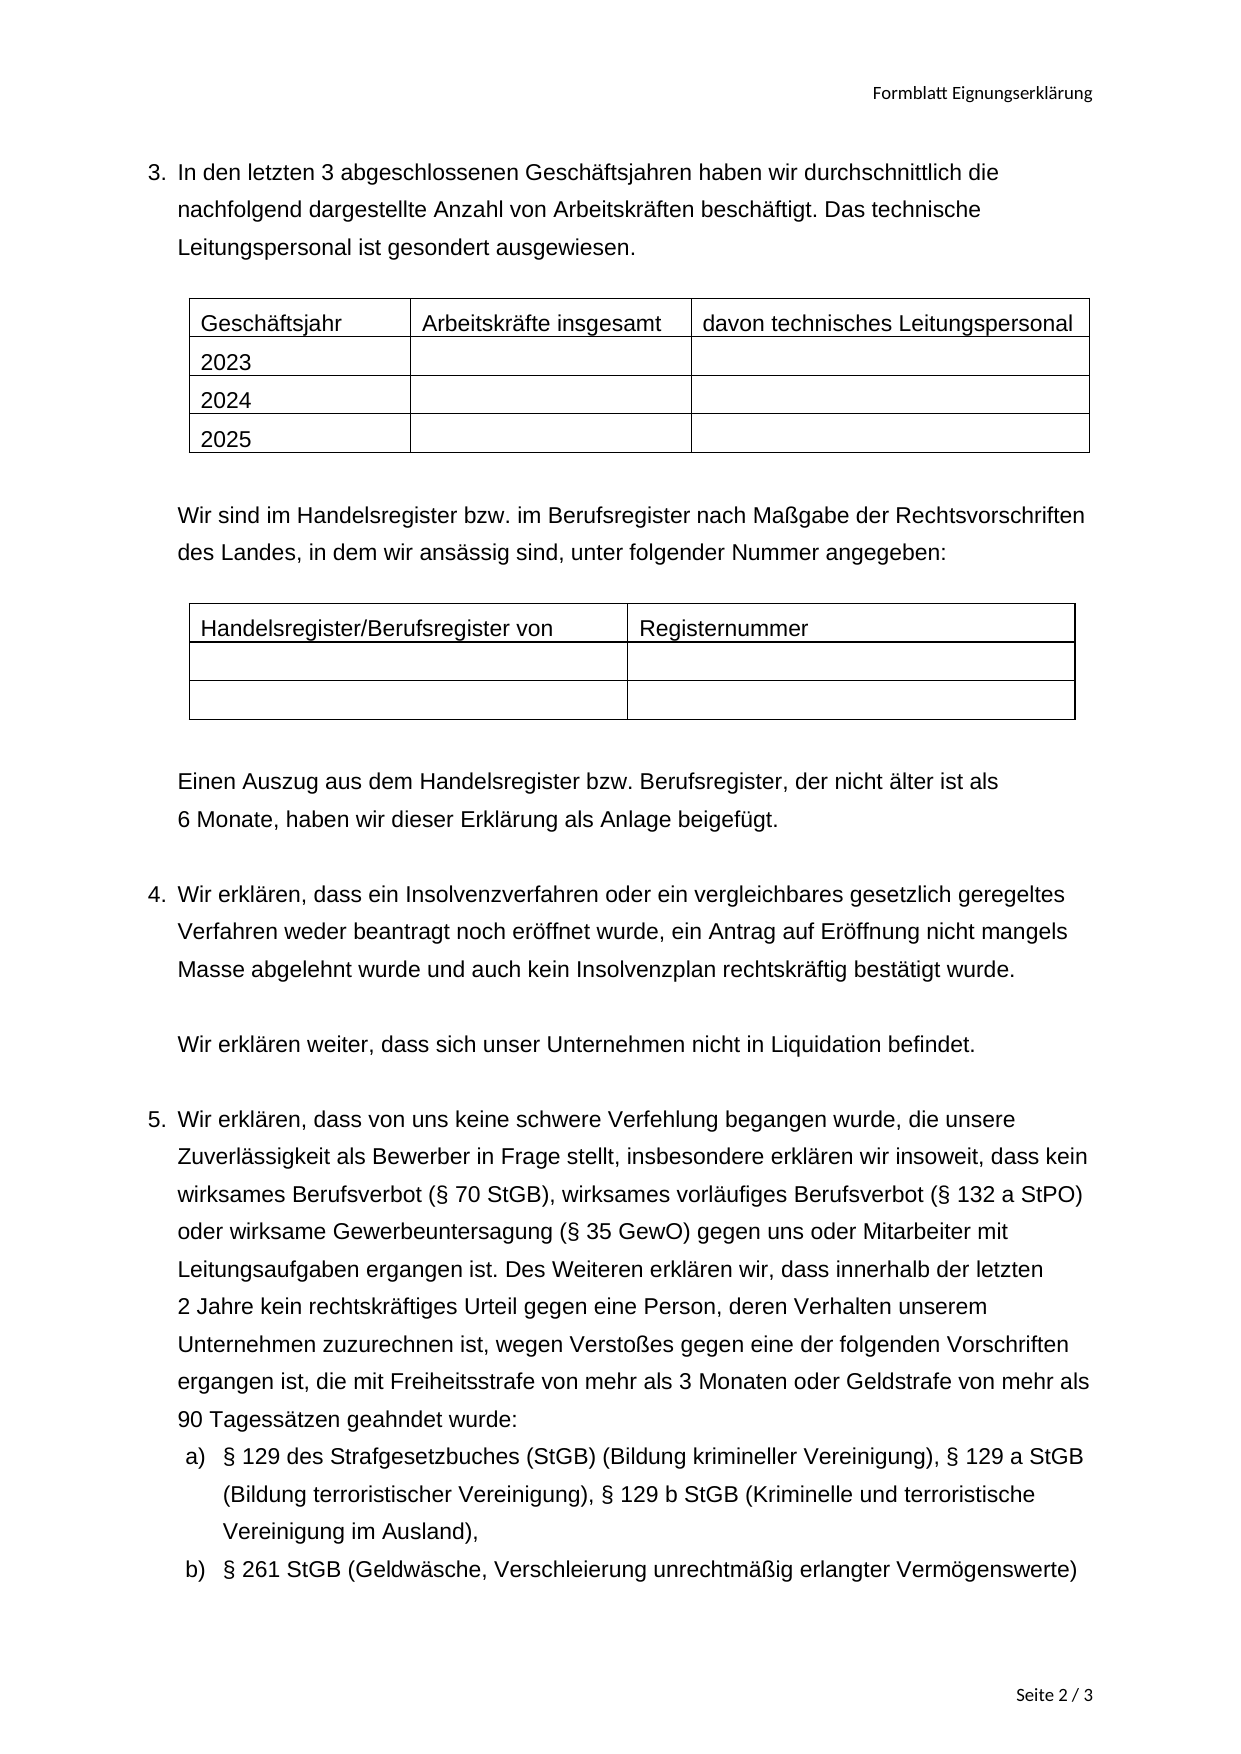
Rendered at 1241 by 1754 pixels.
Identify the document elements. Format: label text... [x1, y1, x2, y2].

table_cell [411, 414, 691, 452]
table_cell [692, 414, 1089, 452]
table_cell [190, 643, 627, 680]
table_cell [628, 681, 1074, 718]
table_cell [692, 376, 1089, 413]
table_cell 2023 [190, 337, 410, 375]
text Einen Auszug aus dem Handelsregister bzw. Berufsregister, der nicht älter ist als 6 Monate, haben wir dieser Erklärung als Anlage beigefügt. [177, 757, 1092, 832]
table_cell 2025 [190, 414, 410, 452]
table_cell [411, 376, 691, 413]
table_cell [692, 337, 1089, 375]
table_cell [190, 681, 627, 718]
list Wir erklären, dass von uns keine schwere Verfehlung begangen wurde, die unsere Zuverlässigkeit als Bewerber in Frage stellt, insbesondere erklären wir insoweit, dass kein wirksames Berufsverbot (§ 70 StGB), wirksames vorläufiges Berufsverbot (§ 132 a StPO) [148, 1094, 1092, 1207]
text Wir sind im Handelsregister bzw. im Berufsregister nach Maßgabe der Rechtsvorschriften des Landes, in dem wir ansässig sind, unter folgender Nummer angegeben: [177, 490, 1092, 565]
list In den letzten 3 abgeschlossenen Geschäftsjahren haben wir durchschnittlich die nachfolgend dargestellte Anzahl von Arbeitskräften beschäftigt. Das technische Leitungspersonal ist gesondert ausgewiesen. [148, 148, 1092, 260]
text oder wirksame Gewerbeuntersagung (§ 35 GewO) gegen uns oder Mitarbeiter mit Leitungsaufgaben ergangen ist. Des Weiteren erklären wir, dass innerhalb der letzten 2 Jahre kein rechtskräftiges Urteil gegen eine Person, deren Verhalten unserem Unternehmen zuzurechnen ist, wegen Verstoßes gegen eine der folgenden Vorschriften ergangen ist, die mit Freiheitsstrafe von mehr als 3 Monaten oder Geldstrafe von mehr als 90 Tagessätzen geahndet wurde: [177, 1207, 1092, 1432]
table_cell 2024 [190, 376, 410, 413]
table_header davon technisches Leitungspersonal [692, 299, 1089, 336]
table_header Geschäftsjahr [190, 299, 410, 336]
text Wir erklären weiter, dass sich unser Unternehmen nicht in Liquidation befindet. [177, 1019, 1092, 1057]
list § 129 des Strafgesetzbuches (StGB) (Bildung krimineller Vereinigung), § 129 a StGB (Bildung terroristischer Vereinigung), § 129 b StGB (Kriminelle und terroristische Vereinigung im Ausland), [185, 1432, 1092, 1544]
table_header Handelsregister/Berufsregister von [190, 604, 627, 641]
table_cell [628, 643, 1074, 680]
list Wir erklären, dass ein Insolvenzverfahren oder ein vergleichbares gesetzlich geregeltes Verfahren weder beantragt noch eröffnet wurde, ein Antrag auf Eröffnung nicht mangels Masse abgelehnt wurde und auch kein Insolvenzplan rechtskräftig bestätigt wurde. [148, 869, 1092, 982]
table_cell [411, 337, 691, 375]
table_header Arbeitskräfte insgesamt [411, 299, 691, 336]
table_header Registernummer [628, 604, 1074, 641]
list § 261 StGB (Geldwäsche, Verschleierung unrechtmäßig erlangter Vermögenswerte) [185, 1544, 1092, 1582]
